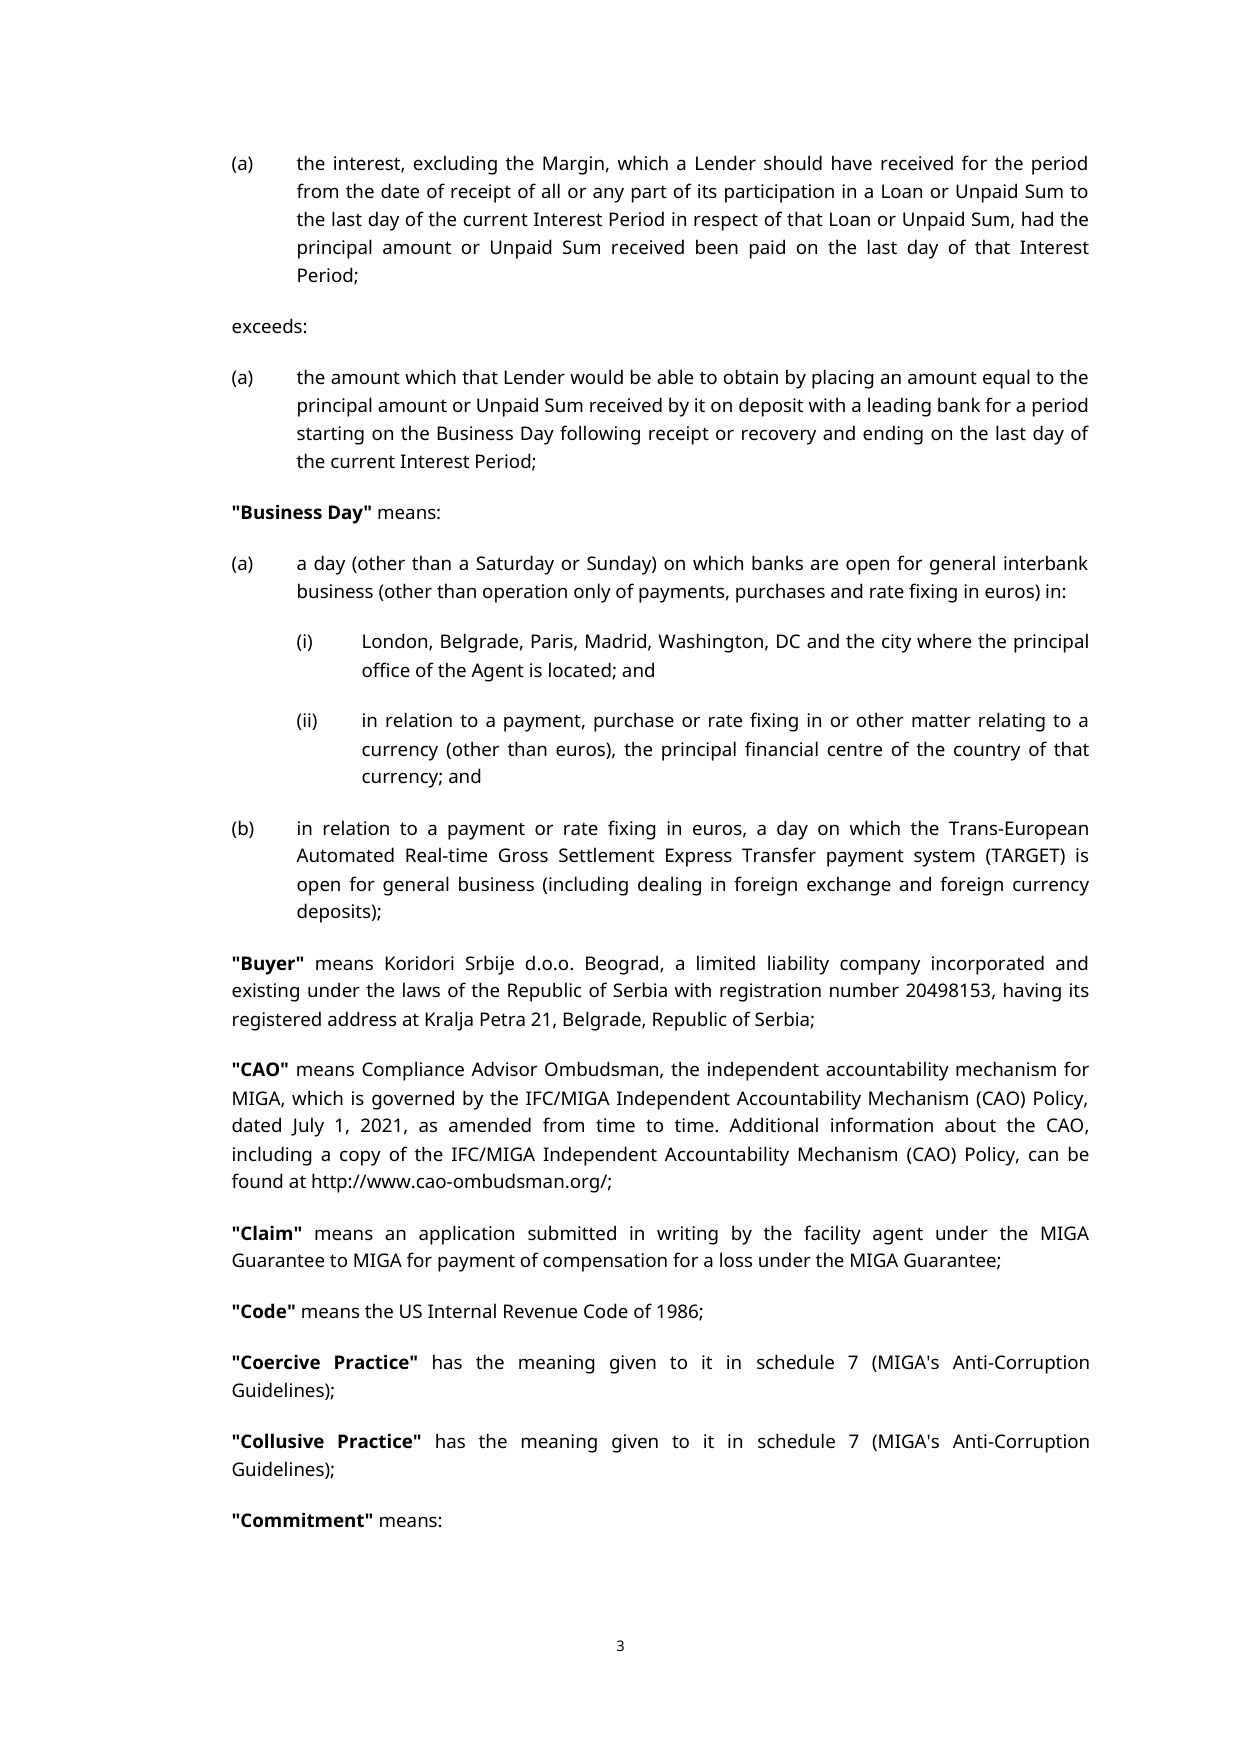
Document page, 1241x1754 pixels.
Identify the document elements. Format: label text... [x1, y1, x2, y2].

text the amount which that Lender would be able to obtain by placing an amount equal to the principal amount or Unpaid Sum received by it on deposit with a leading bank for a period starting on the Business Day following receipt or recovery and ending on the last day of the current Interest Period; [231, 364, 1090, 473]
text London, Belgrade, Paris, Madrid, Washington, DC and the city where the principal office of the Agent is located; and [296, 629, 1090, 682]
text "Buyer" means Koridori Srbije d.o.o. Beograd, a limited liability company incorporated and existing under the laws of the Republic of Serbia with registration number 20498153, having its registered address at Kralja Petra 21, Belgrade, Republic of Serbia; [231, 950, 1090, 1031]
text "Claim" means an application submitted in writing by the facility agent under the MIGA Guarantee to MIGA for payment of compensation for a loss under the MIGA Guarantee; [231, 1220, 1090, 1273]
text "Code" means the US Internal Revenue Code of 1986; [231, 1299, 1090, 1324]
text "Coercive Practice" has the meaning given to it in schedule 7 (MIGA's Anti-Corruption Guidelines); [231, 1350, 1090, 1403]
text in relation to a payment or rate fixing in euros, a day on which the Trans-European Automated Real-time Gross Settlement Express Transfer payment system (TARGET) is open for general business (including dealing in foreign exchange and foreign currency deposits); [231, 815, 1090, 924]
text "Collusive Practice" has the meaning given to it in schedule 7 (MIGA's Anti-Corruption Guidelines); [231, 1429, 1090, 1482]
text the interest, excluding the Margin, which a Lender should have received for the period from the date of receipt of all or any part of its participation in a Loan or Unpaid Sum to the last day of the current Interest Period in respect of that Loan or Unpaid Sum, had the principal amount or Unpaid Sum received been paid on the last day of that Interest Period; [231, 150, 1090, 288]
text "Commitment" means: [231, 1508, 1090, 1533]
text "CAO" means Compliance Advisor Ombudsman, the independent accountability mechanism for MIGA, which is governed by the IFC/MIGA Independent Accountability Mechanism (CAO) Policy, dated July 1, 2021, as amended from time to time. Additional information about the CAO, including a copy of the IFC/MIGA Independent Accountability Mechanism (CAO) Policy, can be found at http://www.cao-ombudsman.org/; [231, 1057, 1090, 1194]
text in relation to a payment, purchase or rate fixing in or other matter relating to a currency (other than euros), the principal financial centre of the country of that currency; and [296, 708, 1090, 789]
text a day (other than a Saturday or Sunday) on which banks are open for general interbank business (other than operation only of payments, purchases and rate fixing in euros) in: [231, 550, 1090, 603]
text "Business Day" means: [231, 499, 1090, 524]
text exceeds: [231, 313, 1090, 338]
